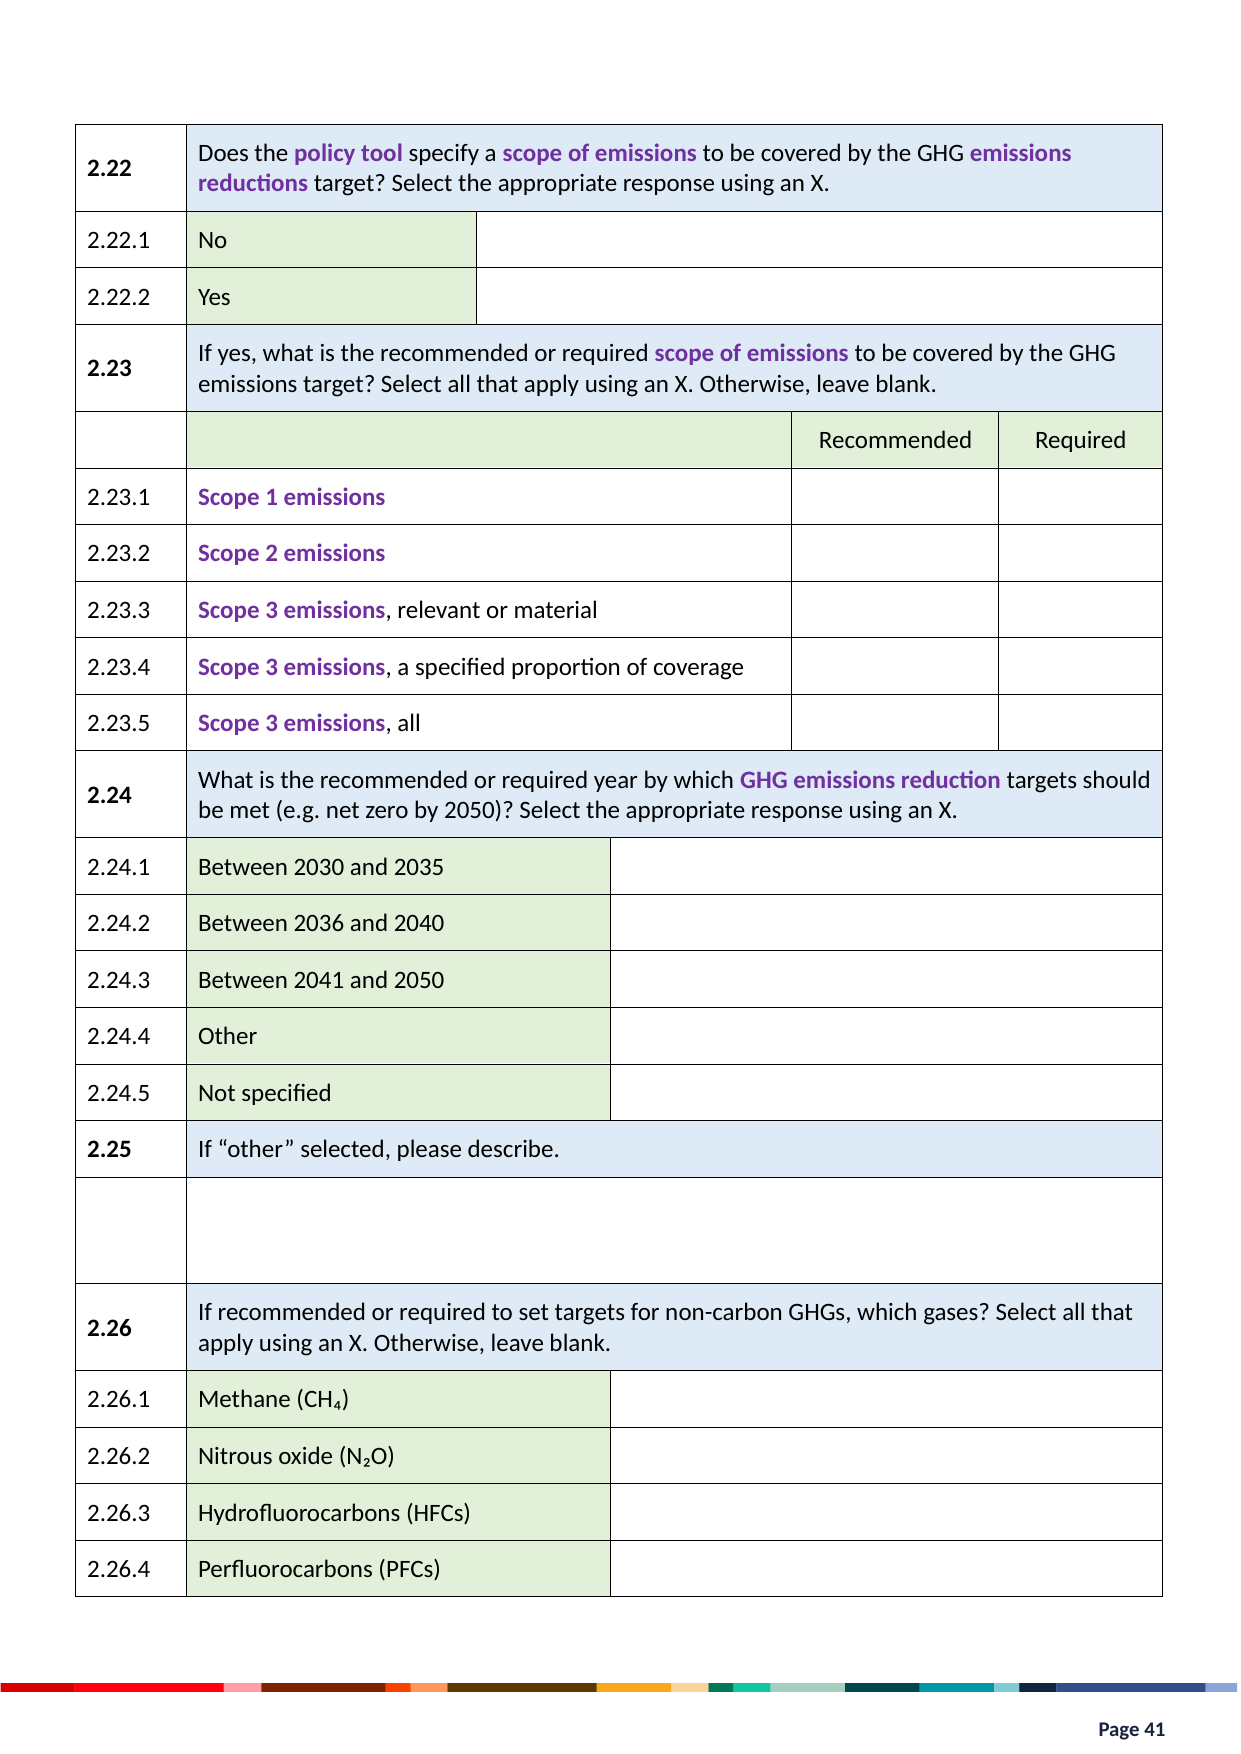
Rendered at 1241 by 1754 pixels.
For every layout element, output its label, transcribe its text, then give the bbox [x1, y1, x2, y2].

table_cell [999, 638, 1162, 694]
table_cell 2.25 [76, 1121, 186, 1177]
table_cell Nitrous oxide (N₂O) [187, 1428, 610, 1483]
table_cell [792, 695, 998, 750]
table_cell [76, 412, 186, 467]
table_cell [76, 1178, 186, 1283]
table_cell [611, 1484, 1162, 1540]
table_cell If yes, what is the recommended or required scope of emissions to be covered by the GHG emissions target? Select all that apply using an X. Otherwise, leave blank. [187, 325, 1162, 411]
table_cell 2.24.4 [76, 1008, 186, 1063]
table_cell 2.24.2 [76, 895, 186, 950]
table_cell Not specified [187, 1065, 610, 1120]
table_cell 2.24 [76, 751, 186, 837]
table_cell 2.23.2 [76, 525, 186, 581]
table_cell [187, 1178, 1162, 1283]
table_cell [792, 525, 998, 581]
table_cell No [187, 212, 476, 267]
table_cell [477, 268, 1162, 324]
table_cell 2.23 [76, 325, 186, 411]
table_cell Recommended [792, 412, 998, 467]
table_cell [611, 951, 1162, 1007]
table_cell Hydrofluorocarbons (HFCs) [187, 1484, 610, 1540]
picture [0, 1683, 1236, 1692]
table_cell 2.24.5 [76, 1065, 186, 1120]
table_cell Scope 3 emissions, relevant or material [187, 582, 791, 637]
table_cell 2.22.1 [76, 212, 186, 267]
table_cell 2.26 [76, 1284, 186, 1370]
table_cell 2.26.2 [76, 1428, 186, 1483]
table_cell Between 2036 and 2040 [187, 895, 610, 950]
table_cell 2.26.3 [76, 1484, 186, 1540]
table_cell Scope 1 emissions [187, 469, 791, 524]
table_cell Other [187, 1008, 610, 1063]
table_cell Between 2041 and 2050 [187, 951, 610, 1007]
table_cell [792, 469, 998, 524]
table_cell Perfluorocarbons (PFCs) [187, 1541, 610, 1596]
table_cell 2.23.3 [76, 582, 186, 637]
table_cell [611, 895, 1162, 950]
table_cell 2.24.3 [76, 951, 186, 1007]
table_cell 2.23.4 [76, 638, 186, 694]
table_cell [611, 838, 1162, 894]
table_cell [611, 1428, 1162, 1483]
table_cell 2.26.1 [76, 1371, 186, 1427]
table_cell 2.24.1 [76, 838, 186, 894]
table_cell 2.23.1 [76, 469, 186, 524]
table_cell [792, 638, 998, 694]
table_cell Scope 3 emissions, a specified proportion of coverage [187, 638, 791, 694]
table_cell [792, 582, 998, 637]
table_cell [611, 1371, 1162, 1427]
table_cell 2.22 [76, 125, 186, 211]
table_cell 2.22.2 [76, 268, 186, 324]
table_cell Between 2030 and 2035 [187, 838, 610, 894]
table_cell 2.23.5 [76, 695, 186, 750]
table_cell Scope 2 emissions [187, 525, 791, 581]
table_cell If recommended or required to set targets for non-carbon GHGs, which gases? Select all that apply using an X. Otherwise, leave blank. [187, 1284, 1162, 1370]
table_cell Yes [187, 268, 476, 324]
table_cell [999, 525, 1162, 581]
table_cell [187, 412, 791, 467]
table_cell [999, 695, 1162, 750]
table_cell [611, 1008, 1162, 1063]
table_cell [611, 1541, 1162, 1596]
table_cell 2.26.4 [76, 1541, 186, 1596]
table_cell If “other” selected, please describe. [187, 1121, 1162, 1177]
table_cell What is the recommended or required year by which GHG emissions reduction targets should be met (e.g. net zero by 2050)? Select the appropriate response using an X. [187, 751, 1162, 837]
table_cell [611, 1065, 1162, 1120]
table_cell Methane (CH₄) [187, 1371, 610, 1427]
table_cell [999, 582, 1162, 637]
table_cell Scope 3 emissions, all [187, 695, 791, 750]
table_cell [477, 212, 1162, 267]
table_cell Does the policy tool specify a scope of emissions to be covered by the GHG emissions reductions target? Select the appropriate response using an X. [187, 125, 1162, 211]
table_cell [999, 469, 1162, 524]
table_cell Required [999, 412, 1162, 467]
